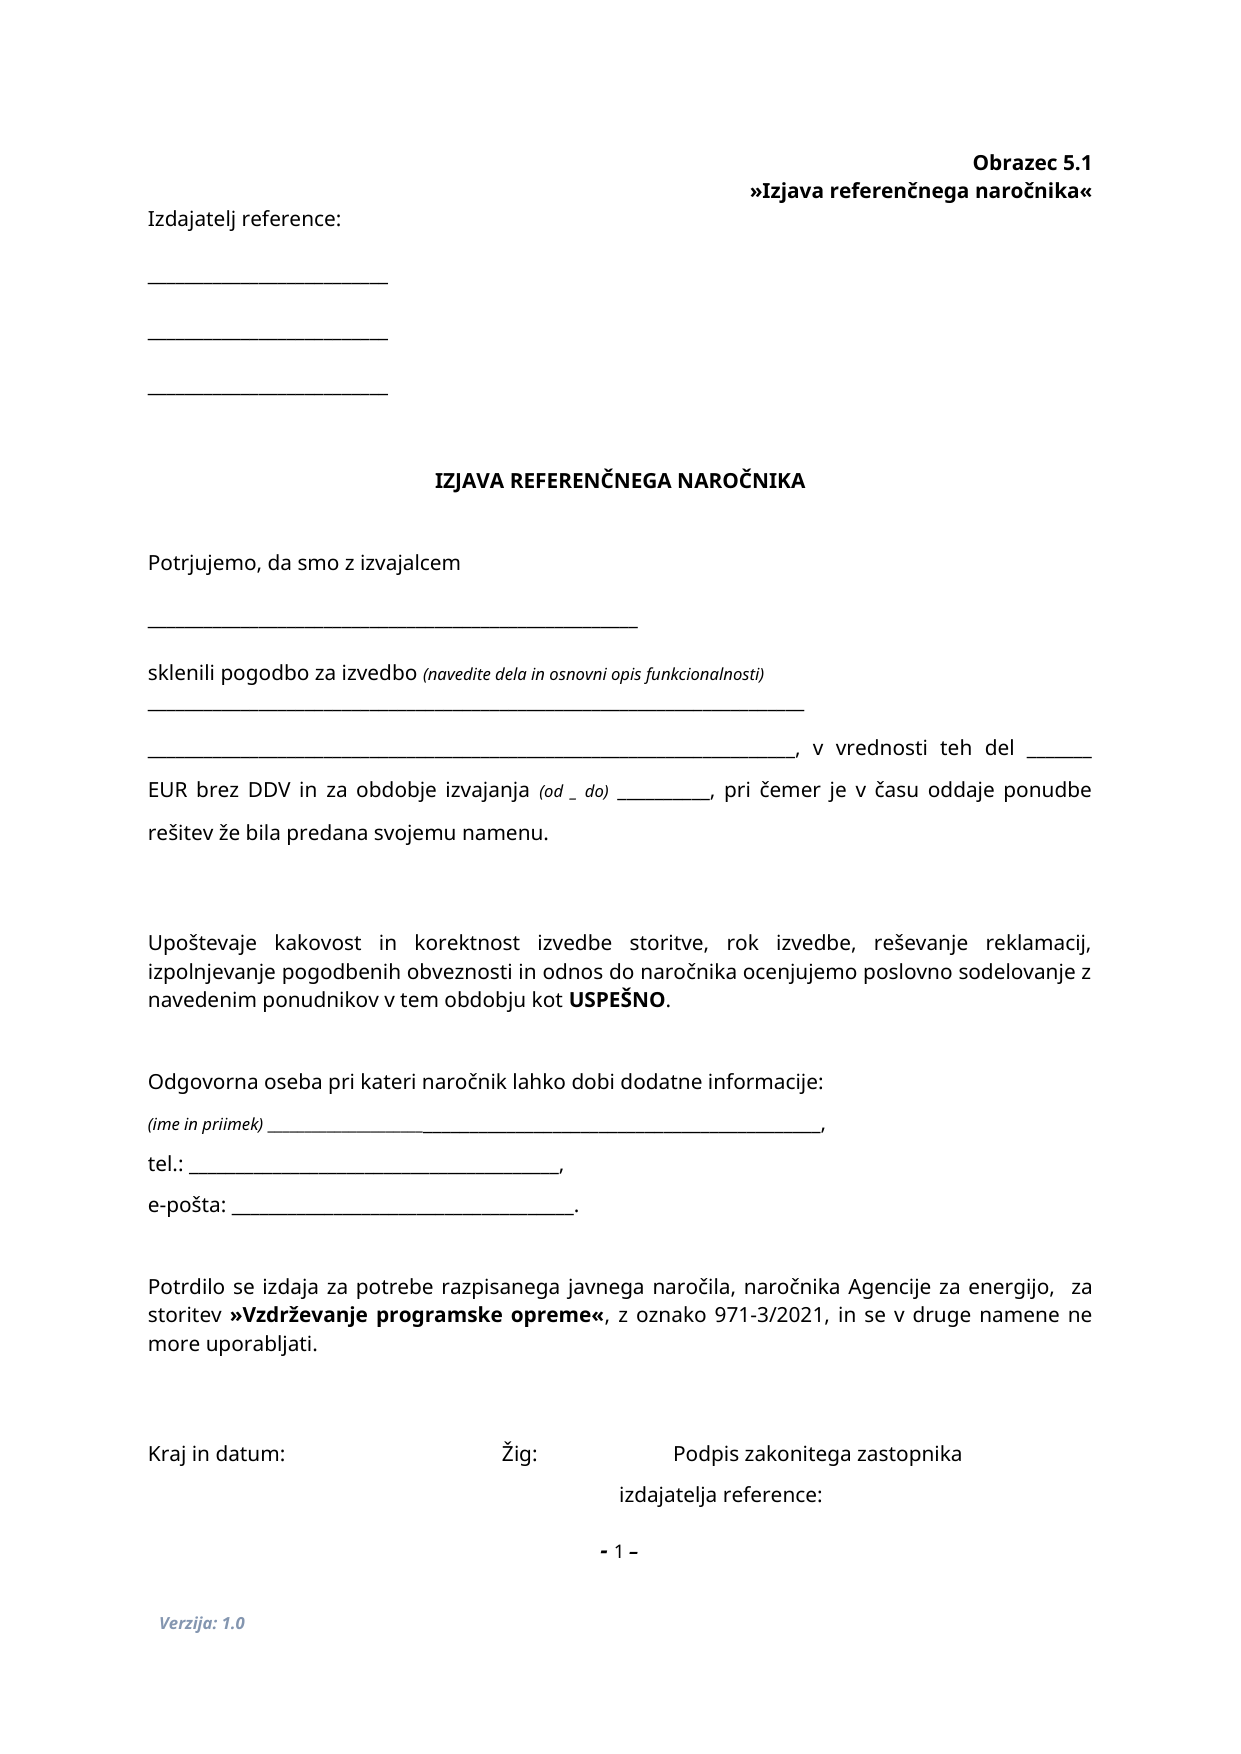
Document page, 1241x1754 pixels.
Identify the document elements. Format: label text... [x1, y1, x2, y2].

text __________________________ [148, 315, 1093, 343]
text sklenili pogodbo za izvedbo (navedite dela in osnovni opis funkcionalnosti) [148, 658, 1093, 686]
text (ime in priimek) ________________________________________________________________, [148, 1108, 1093, 1136]
text Odgovorna oseba pri kateri naročnik lahko dobi dodatne informacije: [148, 1067, 1093, 1096]
text __________________________ [148, 259, 1093, 288]
text Potrdilo se izdaja za potrebe razpisanega javnega naročila, naročnika Agencije za energijo, za storitev »Vzdrževanje programske opreme«, z oznako 971-3/2021, in se v druge namene ne more uporabljati. [148, 1272, 1093, 1357]
text _____________________________________________________ [148, 603, 1093, 631]
text IZJAVA REFERENČNEGA NAROČNIKA [148, 466, 1093, 494]
text __________________________ [148, 370, 1093, 398]
text tel.: ________________________________________, [148, 1149, 1093, 1177]
text e-pošta: _____________________________________. [148, 1190, 1093, 1218]
text Kraj in datum: Žig: Podpis zakonitega zastopnika [148, 1439, 1093, 1467]
text Upoštevaje kakovost in korektnost izvedbe storitve, rok izvedbe, reševanje reklamacij, izpolnjevanje pogodbenih obveznosti in odnos do naročnika ocenjujemo poslovno sodelovanje z navedenim ponudnikov v tem obdobju kot USPEŠNO. [148, 928, 1093, 1014]
text _______________________________________________________________________ [148, 686, 1093, 715]
text ______________________________________________________________________, v vrednosti teh del _______ EUR brez DDV in za obdobje izvajanja (od _ do) __________, pri čemer je v času oddaje ponudbe rešitev že bila predana svojemu namenu. [148, 733, 1093, 847]
text izdajatelja reference: [148, 1480, 1093, 1508]
text Izdajatelj reference: [148, 204, 1093, 233]
text »Izjava referenčnega naročnika« [148, 176, 1093, 204]
text Potrjujemo, da smo z izvajalcem [148, 548, 1093, 576]
text Obrazec 5.1 [148, 148, 1093, 176]
